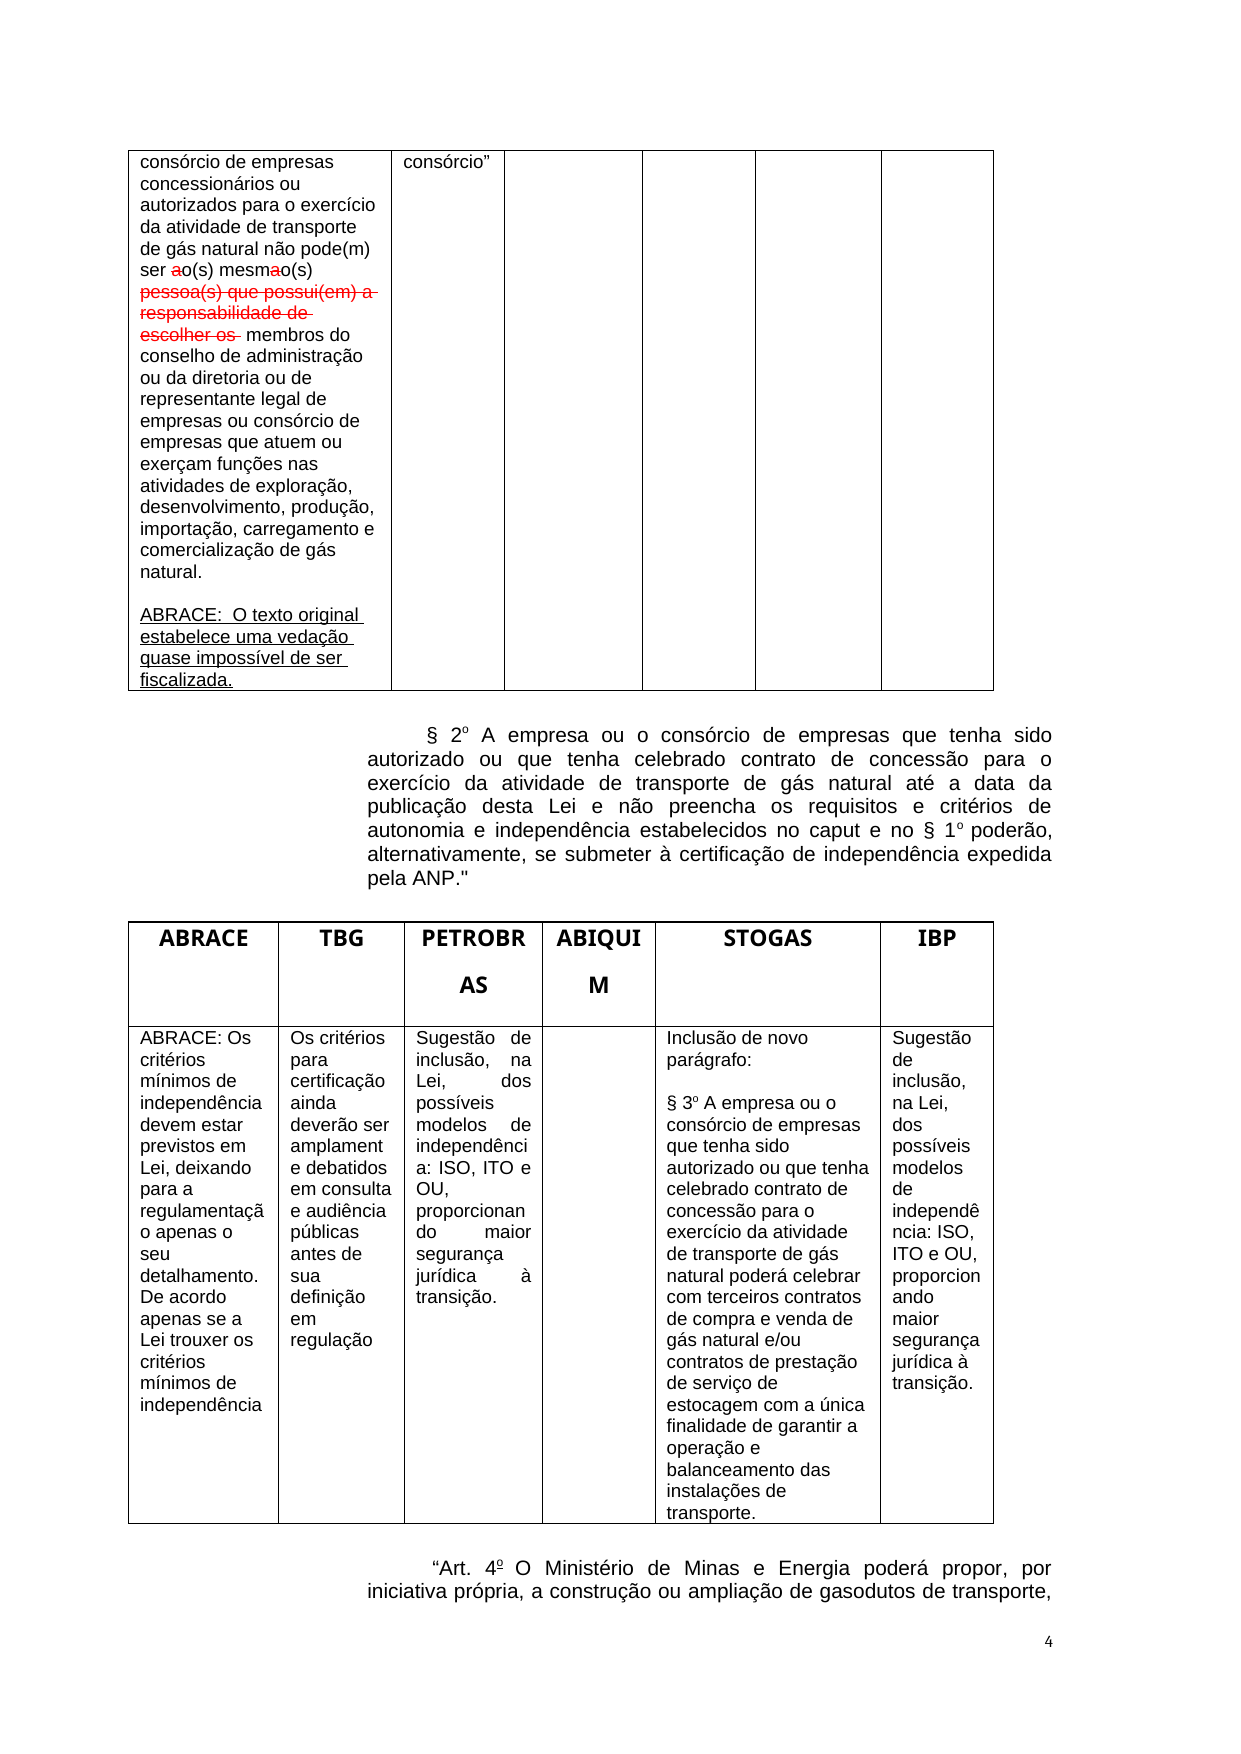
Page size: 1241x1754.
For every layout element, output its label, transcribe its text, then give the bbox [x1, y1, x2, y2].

table_header PETROBRAS [405, 923, 542, 1026]
table_header TBG [279, 923, 404, 1026]
table_cell [643, 151, 755, 690]
table_cell ABRACE: Os critérios mínimos de independência devem estar previstos em Lei, deixando para a regulamentação apenas o seu detalhamento. De acordo apenas se a Lei trouxer os critérios mínimos de independência [129, 1027, 278, 1523]
table_header STOGAS [656, 923, 880, 1026]
table_cell [882, 151, 993, 690]
table_cell Os critérios para certificação ainda deverão ser amplamente debatidos em consulta e audiência públicas antes de sua definição em regulação [279, 1027, 404, 1523]
table_header ABIQUIM [543, 923, 655, 1026]
table_header IBP [881, 923, 993, 1026]
table_cell [756, 151, 881, 690]
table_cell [392, 151, 504, 690]
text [367, 1555, 1053, 1603]
table_cell Inclusão de novo parágrafo: § 3o A empresa ou o consórcio de empresas que tenha sido autorizado ou que tenha celebrado contrato de concessão para o exercício da atividade de transporte de gás natural poderá celebrar com terceiros contratos de compra e venda de gás natural e/ou contratos de prestação de serviço de estocagem com a única finalidade de garantir a operação e balanceamento das instalações de transporte. [656, 1027, 880, 1523]
table_cell Sugestão de inclusão, na Lei, dos possíveis modelos de independência: ISO, ITO e OU, proporcionando maior segurança jurídica à transição. [881, 1027, 993, 1523]
table_cell [543, 1027, 655, 1523]
table_cell [505, 151, 642, 690]
text § 2o A empresa ou o consórcio de empresas que tenha sido autorizado ou que tenha celebrado contrato de concessão para o exercício da atividade de transporte de gás natural até a data da publicação desta Lei e não preencha os requisitos e critérios de autonomia e independência estabelecidos no caput e no § 1o poderão, alternativamente, se submeter à certificação de independência expedida pela ANP." [367, 722, 1053, 890]
table_cell Sugestão de inclusão, na Lei, dos possíveis modelos de independência: ISO, ITO e OU, proporcionando maior segurança jurídica à transição. [405, 1027, 542, 1523]
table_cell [129, 151, 391, 690]
table_header ABRACE [129, 923, 278, 1026]
